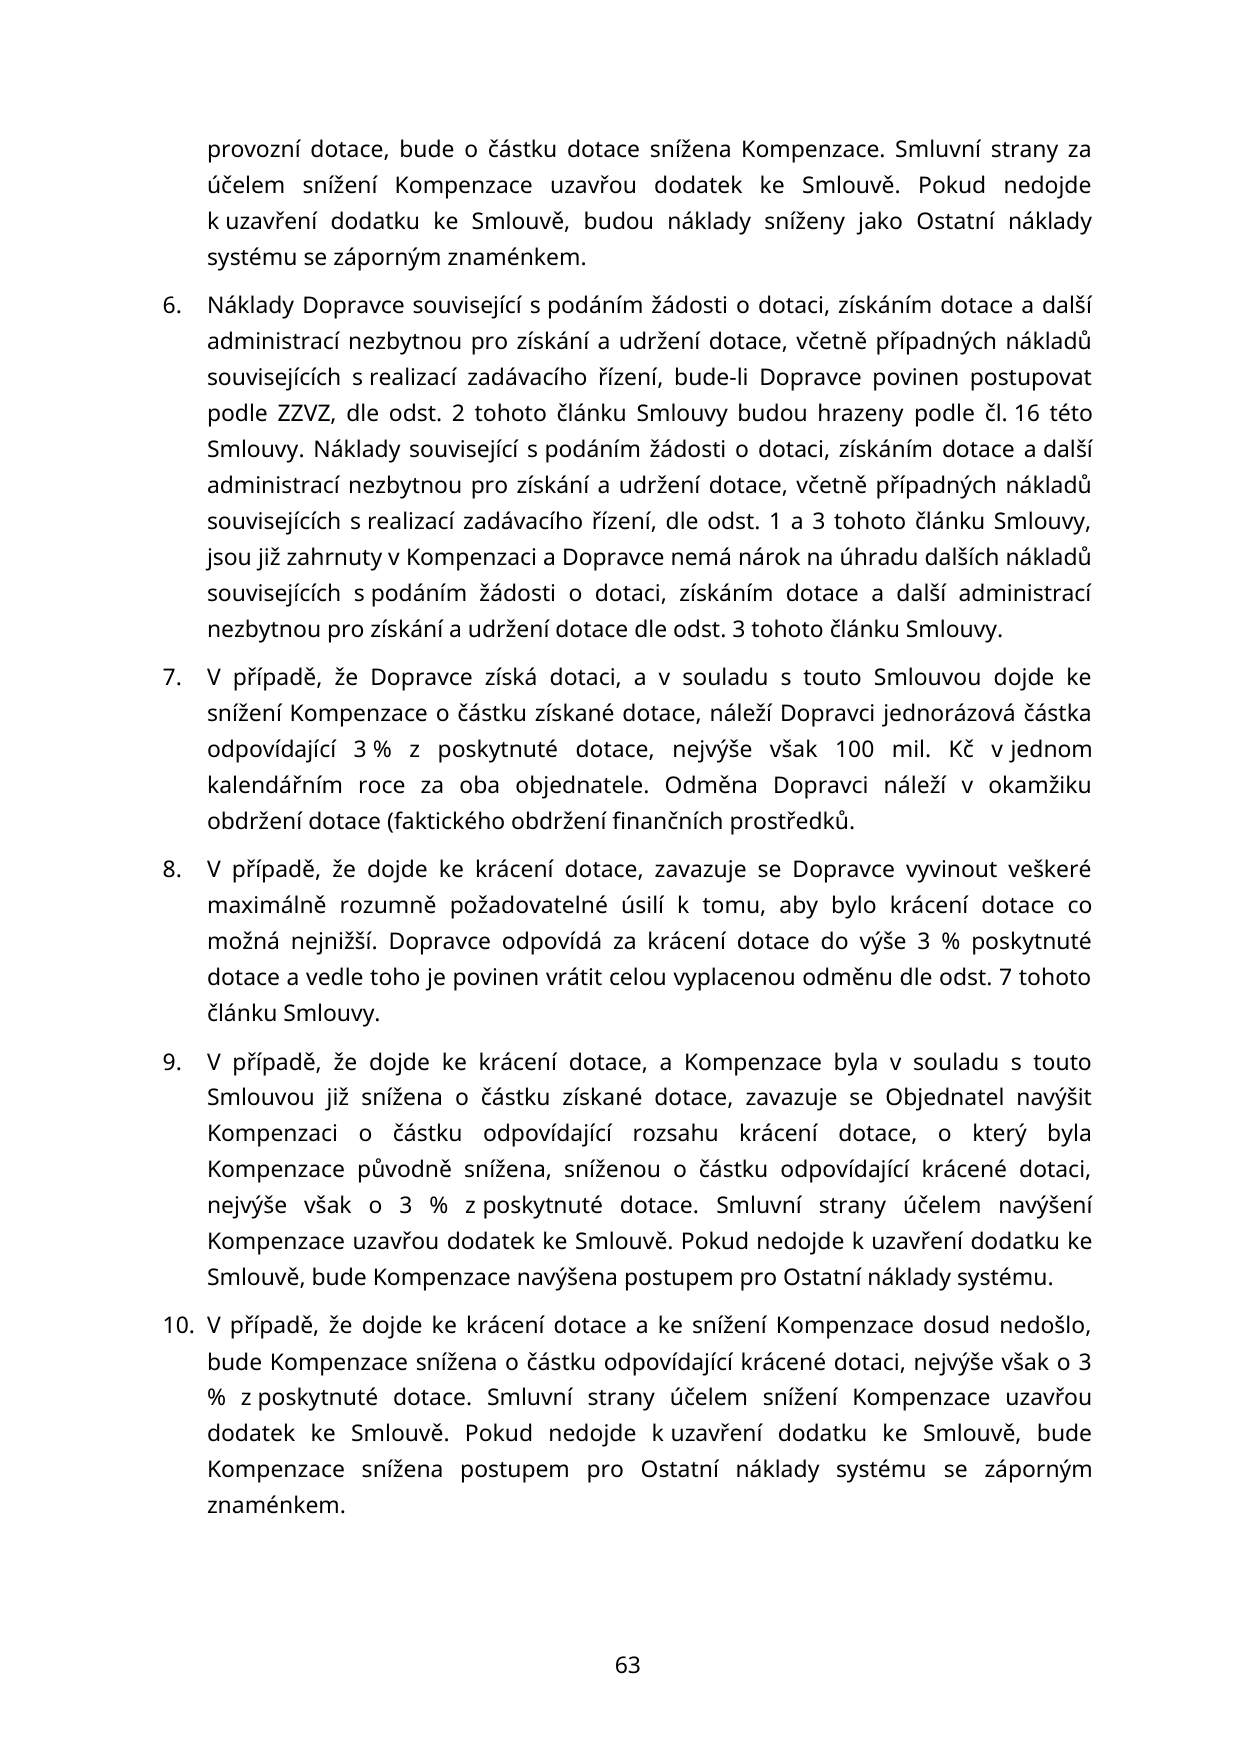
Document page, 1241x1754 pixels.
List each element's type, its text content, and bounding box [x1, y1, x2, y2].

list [162, 133, 1093, 272]
list V případě, že dojde ke krácení dotace a ke snížení Kompenzace dosud nedošlo, bude Kompenzace snížena o částku odpovídající krácené dotaci, nejvýše však o 3 % z poskytnuté dotace. Smluvní strany účelem snížení Kompenzace uzavřou dodatek ke Smlouvě. Pokud nedojde k uzavření dodatku ke Smlouvě, bude Kompenzace snížena postupem pro Ostatní náklady systému se záporným znaménkem. [162, 1309, 1093, 1520]
list V případě, že dojde ke krácení dotace, zavazuje se Dopravce vyvinout veškeré maximálně rozumně požadovatelné úsilí k tomu, aby bylo krácení dotace co možná nejnižší. Dopravce odpovídá za krácení dotace do výše 3 % poskytnuté dotace a vedle toho je povinen vrátit celou vyplacenou odměnu dle odst. 7 tohoto článku Smlouvy. [162, 853, 1093, 1028]
list V případě, že dojde ke krácení dotace, a Kompenzace byla v souladu s touto Smlouvou již snížena o částku získané dotace, zavazuje se Objednatel navýšit Kompenzaci o částku odpovídající rozsahu krácení dotace, o který byla Kompenzace původně snížena, sníženou o částku odpovídající krácené dotaci, nejvýše však o 3 % z poskytnuté dotace. Smluvní strany účelem navýšení Kompenzace uzavřou dodatek ke Smlouvě. Pokud nedojde k uzavření dodatku ke Smlouvě, bude Kompenzace navýšena postupem pro Ostatní náklady systému. [162, 1045, 1093, 1292]
list Náklady Dopravce související s podáním žádosti o dotaci, získáním dotace a další administrací nezbytnou pro získání a udržení dotace, včetně případných nákladů souvisejících s realizací zadávacího řízení, bude-li Dopravce povinen postupovat podle ZZVZ, dle odst. 2 tohoto článku Smlouvy budou hrazeny podle čl. 16 této Smlouvy. Náklady související s podáním žádosti o dotaci, získáním dotace a další administrací nezbytnou pro získání a udržení dotace, včetně případných nákladů souvisejících s realizací zadávacího řízení, dle odst. 1 a 3 tohoto článku Smlouvy, jsou již zahrnuty v Kompenzaci a Dopravce nemá nárok na úhradu dalších nákladů souvisejících s podáním žádosti o dotaci, získáním dotace a další administrací nezbytnou pro získání a udržení dotace dle odst. 3 tohoto článku Smlouvy. [162, 289, 1093, 644]
list V případě, že Dopravce získá dotaci, a v souladu s touto Smlouvou dojde ke snížení Kompenzace o částku získané dotace, náleží Dopravci jednorázová částka odpovídající 3 % z poskytnuté dotace, nejvýše však 100 mil. Kč v jednom kalendářním roce za oba objednatele. Odměna Dopravci náleží v okamžiku obdržení dotace (faktického obdržení finančních prostředků. [162, 661, 1093, 836]
